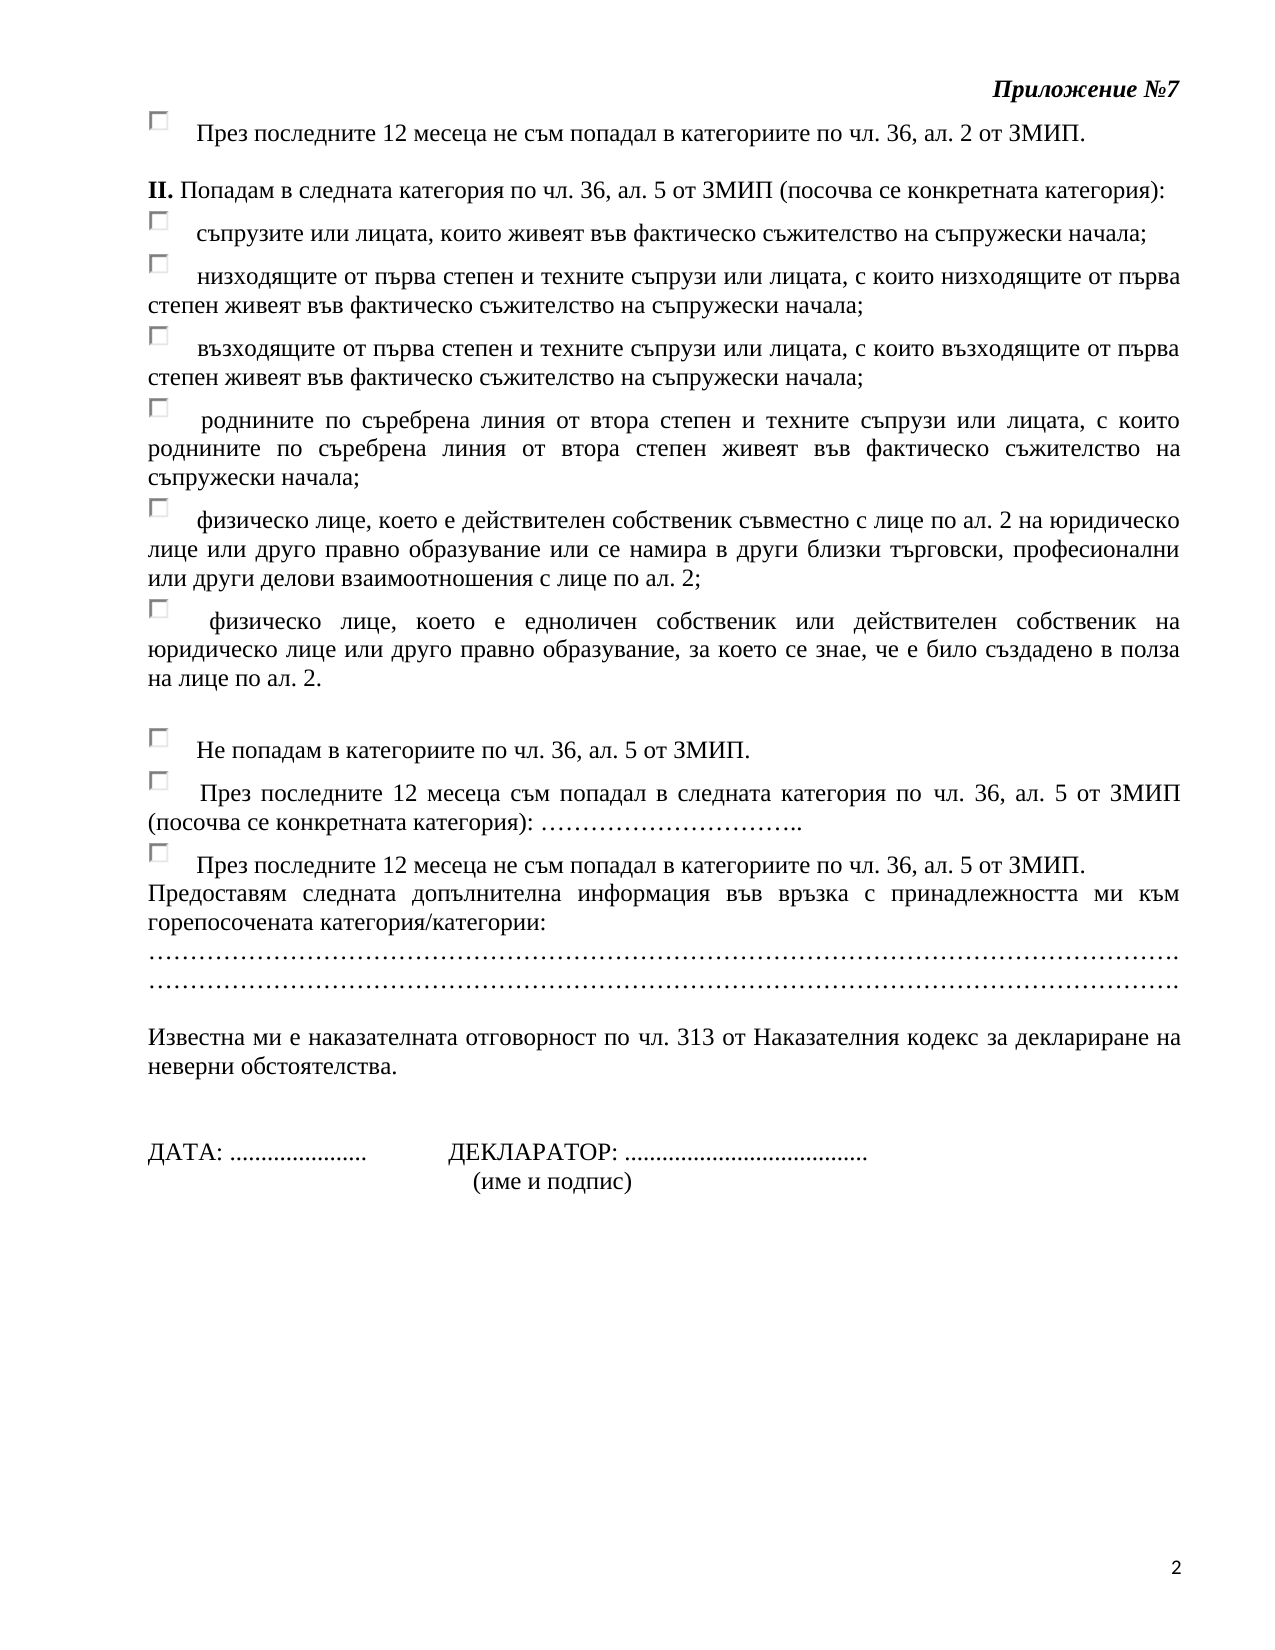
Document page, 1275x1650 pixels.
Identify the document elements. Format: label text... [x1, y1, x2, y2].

text Предоставям следната допълнителна информация във връзка с принадлежността ми към горепосочената категория/категории: [148, 878, 1181, 936]
text Известна ми е наказателната отговорност по чл. 313 от Наказателния кодекс за деклариране на неверни обстоятелства. [148, 1022, 1181, 1080]
text Не попадам в категориите по чл. 36, ал. 5 от ЗМИП. [148, 721, 1181, 764]
text съпрузите или лицата, които живеят във фактическо съжителство на съпружески начала; [148, 204, 1181, 247]
text възходящите от първа степен и техните съпрузи или лицата, с които възходящите от първа степен живеят във фактическо съжителство на съпружески начала; [148, 319, 1181, 390]
text ІІ. Попадам в следната категория по чл. 36, ал. 5 от ЗМИП (посочва се конкретната категория): [148, 175, 1181, 204]
text През последните 12 месеца съм попадал в следната категория по чл. 36, ал. 5 от ЗМИП (посочва се конкретната категория): ………………………….. [148, 764, 1181, 836]
text През последните 12 месеца не съм попадал в категориите по чл. 36, ал. 2 от ЗМИП. [148, 103, 1181, 146]
text През последните 12 месеца не съм попадал в категориите по чл. 36, ал. 5 от ЗМИП. [148, 836, 1181, 878]
text (име и подпис) [148, 1166, 1181, 1218]
text ……………………………………………………………………………………………………………. [148, 965, 1181, 993]
text физическо лице, което е действителен собственик съвместно с лице по ал. 2 на юридическо лице или друго правно образувание или се намира в други близки търговски, професионални или други делови взаимоотношения с лице по ал. 2; [148, 491, 1181, 591]
text ДАТА: ...................... ДЕКЛАРАТОР: ....................................... [148, 1137, 1181, 1166]
text роднините по съребрена линия от втора степен и техните съпрузи или лицата, с които роднините по съребрена линия от втора степен живеят във фактическо съжителство на съпружески начала; [148, 390, 1181, 491]
text низходящите от първа степен и техните съпрузи или лицата, с които низходящите от първа степен живеят във фактическо съжителство на съпружески начала; [148, 247, 1181, 319]
text ……………………………………………………………………………………………………………. [148, 936, 1181, 965]
text физическо лице, което е едноличен собственик или действителен собственик на юридическо лице или друго правно образувание, за което се знае, че е било създадено в полза на лице по ал. 2. [148, 591, 1181, 692]
